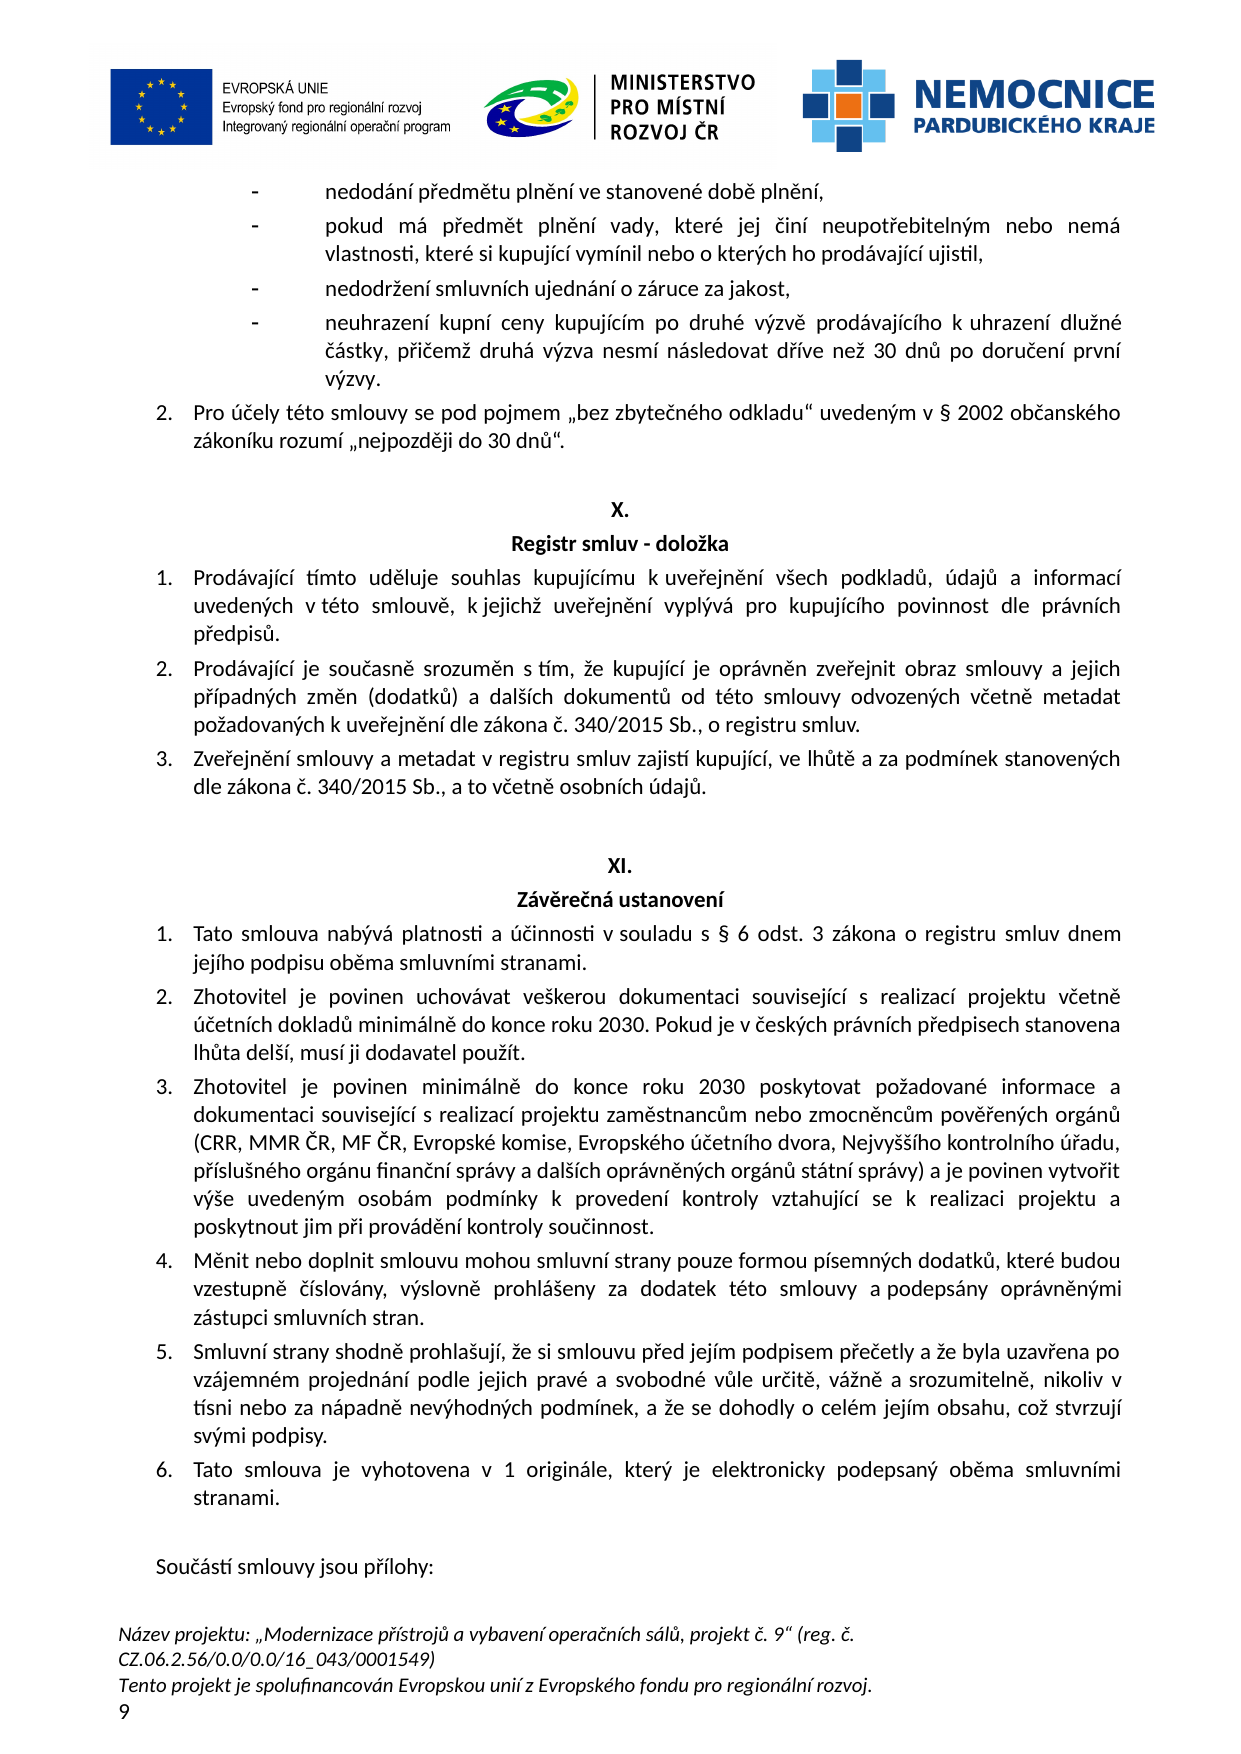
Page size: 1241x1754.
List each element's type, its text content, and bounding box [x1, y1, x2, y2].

text X. [118, 495, 1122, 523]
list nedodržení smluvních ujednání o záruce za jakost, [251, 274, 1122, 302]
list pokud má předmět plnění vady, které jej činí neupotřebitelným nebo nemá vlastnosti, které si kupující vymínil nebo o kterých ho prodávající ujistil, [251, 211, 1122, 267]
picture [801, 58, 1155, 153]
list Smluvní strany shodně prohlašují, že si smlouvu před jejím podpisem přečetly a že byla uzavřena po vzájemném projednání podle jejich pravé a svobodné vůle určitě, vážně a srozumitelně, nikoliv v tísni nebo za nápadně nevýhodných podmínek, a že se dohodly o celém jejím obsahu, což stvrzují svými podpisy. [156, 1337, 1122, 1449]
text Registr smluv - doložka [118, 529, 1122, 557]
list neuhrazení kupní ceny kupujícím po druhé výzvě prodávajícího k uhrazení dlužné částky, přičemž druhá výzva nesmí následovat dříve než 30 dnů po doručení první výzvy. [251, 308, 1122, 392]
picture [88, 43, 777, 170]
list nedodání předmětu plnění ve stanovené době plnění, [251, 177, 1122, 205]
list Pro účely této smlouvy se pod pojmem „bez zbytečného odkladu“ uvedeným v § 2002 občanského zákoníku rozumí „nejpozději do 30 dnů“. [156, 398, 1122, 454]
text Součástí smlouvy jsou přílohy: [156, 1552, 1122, 1580]
list Zveřejnění smlouvy a metadat v registru smluv zajistí kupující, ve lhůtě a za podmínek stanovených dle zákona č. 340/2015 Sb., a to včetně osobních údajů. [156, 744, 1122, 800]
list Tato smlouva nabývá platnosti a účinnosti v souladu s § 6 odst. 3 zákona o registru smluv dnem jejího podpisu oběma smluvními stranami. [156, 919, 1122, 976]
list Prodávající je současně srozuměn s tím, že kupující je oprávněn zveřejnit obraz smlouvy a jejich případných změn (dodatků) a dalších dokumentů od této smlouvy odvozených včetně metadat požadovaných k uveřejnění dle zákona č. 340/2015 Sb., o registru smluv. [156, 654, 1122, 738]
list Prodávající tímto uděluje souhlas kupujícímu k uveřejnění všech podkladů, údajů a informací uvedených v této smlouvě, k jejichž uveřejnění vyplývá pro kupujícího povinnost dle právních předpisů. [156, 563, 1122, 647]
text Závěrečná ustanovení [118, 885, 1122, 913]
list Měnit nebo doplnit smlouvu mohou smluvní strany pouze formou písemných dodatků, které budou vzestupně číslovány, výslovně prohlášeny za dodatek této smlouvy a podepsány oprávněnými zástupci smluvních stran. [156, 1247, 1122, 1331]
list Zhotovitel je povinen minimálně do konce roku 2030 poskytovat požadované informace a dokumentaci související s realizací projektu zaměstnancům nebo zmocněncům pověřených orgánů (CRR, MMR ČR, MF ČR, Evropské komise, Evropského účetního dvora, Nejvyššího kontrolního úřadu, příslušného orgánu finanční správy a dalších oprávněných orgánů státní správy) a je povinen vytvořit výše uvedeným osobám podmínky k provedení kontroly vztahující se k realizaci projektu a poskytnout jim při provádění kontroly součinnost. [156, 1072, 1122, 1240]
list Zhotovitel je povinen uchovávat veškerou dokumentaci související s realizací projektu včetně účetních dokladů minimálně do konce roku 2030. Pokud je v českých právních předpisech stanovena lhůta delší, musí ji dodavatel použít. [156, 982, 1122, 1066]
text XI. [118, 851, 1122, 879]
list Tato smlouva je vyhotovena v 1 originále, který je elektronicky podepsaný oběma smluvními stranami. [156, 1455, 1122, 1511]
